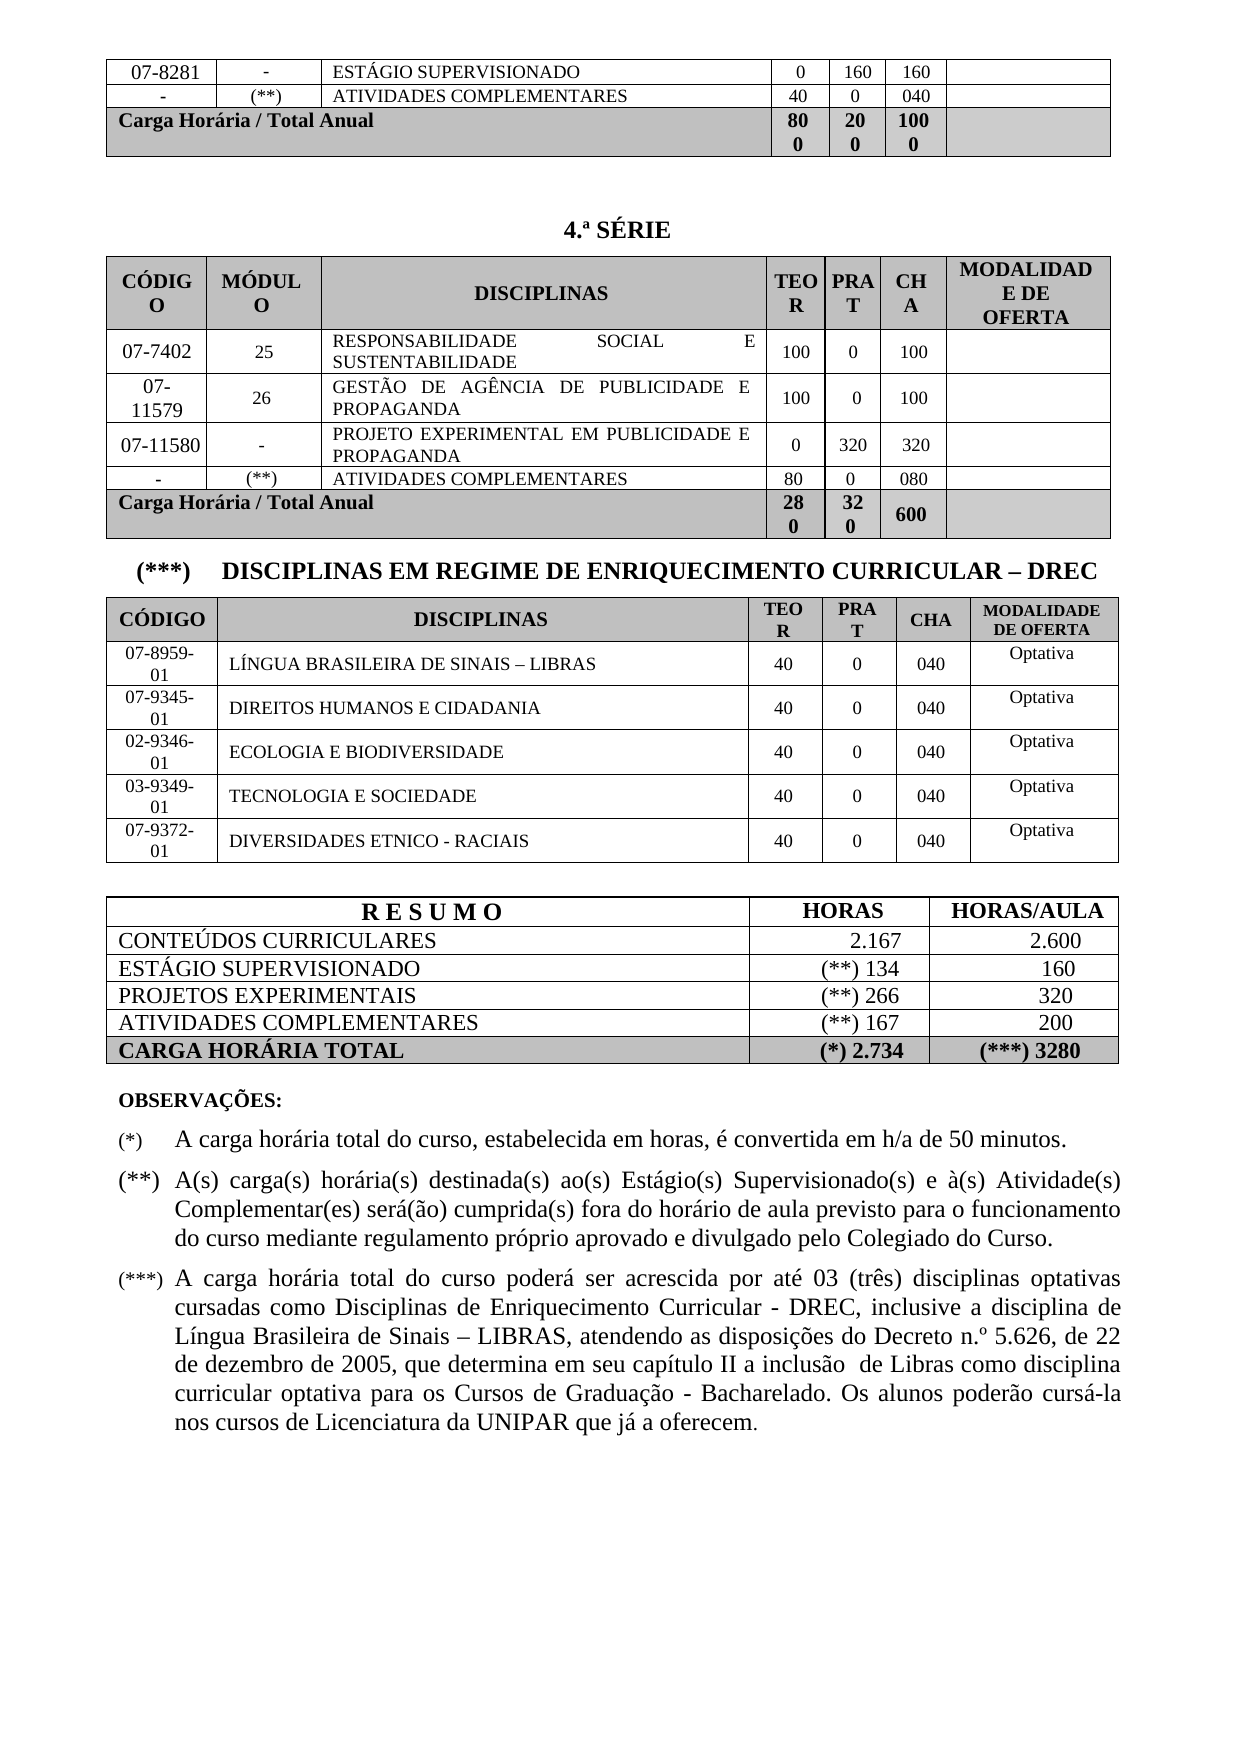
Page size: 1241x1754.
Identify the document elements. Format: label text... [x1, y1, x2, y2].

table_cell 040 [897, 730, 970, 773]
table_cell 07-11580 [107, 423, 206, 466]
table_cell (**) 266 [750, 982, 929, 1008]
table_cell 080 [881, 467, 946, 489]
table_cell PROJETOS EXPERIMENTAIS [107, 982, 749, 1008]
table_cell 80 [767, 467, 824, 489]
table_cell 2.167 [750, 927, 929, 954]
table_header CÓDIGO [107, 598, 217, 641]
table_cell LÍNGUA BRASILEIRA DE SINAIS – LIBRAS [218, 642, 748, 685]
table_cell 100 [767, 330, 824, 373]
table_cell 07-8959-01 [107, 642, 217, 685]
table_cell 07-7402 [107, 330, 206, 373]
text OBSERVAÇÕES: [118, 1088, 1092, 1112]
table_cell 320 [930, 982, 1118, 1008]
table_header HORAS [750, 898, 929, 926]
table_cell 320 [826, 423, 880, 466]
table_cell 600 [881, 490, 946, 538]
table_cell 160 [830, 60, 885, 84]
table_cell (**) 167 [750, 1010, 929, 1036]
text 4.ª SÉRIE [118, 215, 1117, 243]
table_cell [947, 374, 1110, 422]
table_cell 0 [826, 374, 880, 422]
table_cell 0 [772, 60, 829, 84]
table_cell CONTEÚDOS CURRICULARES [107, 927, 749, 954]
table_cell [947, 330, 1110, 373]
table_cell Optativa [971, 775, 1118, 818]
table_cell 25 [207, 330, 321, 373]
table_cell (**) 134 [750, 955, 929, 981]
table_cell 280 [767, 490, 824, 538]
table_cell 0 [826, 330, 880, 373]
table_header MODALIDADE DE OFERTA [947, 257, 1110, 329]
table_cell ESTÁGIO SUPERVISIONADO [107, 955, 749, 981]
table_cell 40 [749, 730, 822, 773]
table_cell 320 [826, 490, 880, 538]
table_cell 0 [823, 730, 896, 773]
table_cell 40 [749, 686, 822, 729]
table_cell Carga Horária / Total Anual [107, 490, 766, 538]
table_header MODALIDADE DE OFERTA [971, 598, 1118, 641]
table_cell 200 [830, 108, 885, 156]
table_cell 1000 [886, 108, 946, 156]
table_cell 07-9372-01 [107, 819, 217, 862]
table_cell - [217, 60, 321, 84]
table_cell (***) 3280 [930, 1037, 1118, 1063]
table_header CHA [897, 598, 970, 641]
table_cell 320 [881, 423, 946, 466]
table_cell 40 [749, 642, 822, 685]
table_cell DIVERSIDADES ETNICO - RACIAIS [218, 819, 748, 862]
table_cell [947, 467, 1110, 489]
table_cell 160 [930, 955, 1118, 981]
table_cell 03-9349-01 [107, 775, 217, 818]
table_cell - [107, 85, 216, 107]
table_cell Optativa [971, 730, 1118, 773]
table_cell ECOLOGIA E BIODIVERSIDADE [218, 730, 748, 773]
table_header PRAT [826, 257, 880, 329]
table_cell GESTÃO DE AGÊNCIA DE PUBLICIDADE E PROPAGANDA [322, 374, 766, 422]
table_cell 800 [772, 108, 829, 156]
table_cell ATIVIDADES COMPLEMENTARES [322, 467, 766, 489]
table_cell Optativa [971, 686, 1118, 729]
text (***) A carga horária total do curso poderá ser acrescida por até 03 (três) disciplinas optativas cursadas como Disciplinas de Enriquecimento Curricular - DREC, inclusive a disciplina de Língua Brasileira de Sinais – LIBRAS, atendendo as disposições do Decreto n.º 5.626, de 22 de dezembro de 2005, que determina em seu capítulo II a inclusão de Libras como disciplina curricular optativa para os Cursos de Graduação - Bacharelado. Os alunos poderão cursá-la nos cursos de Licenciatura da UNIPAR que já a oferecem. [118, 1263, 1122, 1436]
table_cell 040 [897, 775, 970, 818]
table_cell 07-8281 [107, 60, 216, 84]
table_cell 0 [823, 819, 896, 862]
table_cell 2.600 [930, 927, 1118, 954]
table_header HORAS/AULA [930, 898, 1118, 926]
table_header DISCIPLINAS [218, 598, 748, 641]
table_cell 0 [823, 642, 896, 685]
table_cell 07-11579 [107, 374, 206, 422]
table_header TEOR [767, 257, 824, 329]
table_header TEOR [749, 598, 822, 641]
table_cell 0 [830, 85, 885, 107]
text (*) A carga horária total do curso, estabelecida em horas, é convertida em h/a de 50 minutos. [118, 1124, 1122, 1153]
table_cell [947, 490, 1110, 538]
text (***) DISCIPLINAS EM REGIME DE ENRIQUECIMENTO CURRICULAR – DREC [118, 556, 1117, 585]
table_cell Optativa [971, 642, 1118, 685]
table_cell 40 [749, 819, 822, 862]
table_cell Carga Horária / Total Anual [107, 108, 771, 156]
table_cell CARGA HORÁRIA TOTAL [107, 1037, 749, 1063]
table_cell [947, 60, 1110, 84]
table_cell [947, 108, 1110, 156]
table_cell PROJETO EXPERIMENTAL EM PUBLICIDADE E PROPAGANDA [322, 423, 766, 466]
table_cell 0 [823, 686, 896, 729]
table_cell [947, 423, 1110, 466]
table_cell ATIVIDADES COMPLEMENTARES [107, 1010, 749, 1036]
table_cell 26 [207, 374, 321, 422]
table_cell DIREITOS HUMANOS E CIDADANIA [218, 686, 748, 729]
table_cell 160 [886, 60, 946, 84]
text (**) A(s) carga(s) horária(s) destinada(s) ao(s) Estágio(s) Supervisionado(s) e à(s) Atividade(s) Complementar(es) será(ão) cumprida(s) fora do horário de aula previsto para o funcionamento do curso mediante regulamento próprio aprovado e divulgado pelo Colegiado do Curso. [118, 1165, 1122, 1251]
table_cell 200 [930, 1010, 1118, 1036]
table_cell 040 [897, 819, 970, 862]
table_cell 100 [881, 374, 946, 422]
table_cell 0 [826, 467, 880, 489]
table_header DISCIPLINAS [322, 257, 766, 329]
table_cell 0 [767, 423, 824, 466]
table_cell (*) 2.734 [750, 1037, 929, 1063]
table_cell TECNOLOGIA E SOCIEDADE [218, 775, 748, 818]
table_cell ESTÁGIO SUPERVISIONADO [322, 60, 771, 84]
table_cell 040 [897, 686, 970, 729]
table_cell 100 [881, 330, 946, 373]
table_cell - [107, 467, 206, 489]
table_header MÓDULO [207, 257, 321, 329]
table_header R E S U M O [107, 898, 749, 926]
table_cell 40 [749, 775, 822, 818]
table_cell [947, 85, 1110, 107]
table_header CHA [881, 257, 946, 329]
table_cell 40 [772, 85, 829, 107]
table_cell - [207, 423, 321, 466]
table_cell 07-9345-01 [107, 686, 217, 729]
table_cell Optativa [971, 819, 1118, 862]
table_cell 040 [897, 642, 970, 685]
table_cell RESPONSABILIDADE SOCIAL E SUSTENTABILIDADE [322, 330, 766, 373]
table_cell 040 [886, 85, 946, 107]
table_cell 0 [823, 775, 896, 818]
table_header CÓDIGO [107, 257, 206, 329]
table_cell 02-9346-01 [107, 730, 217, 773]
table_cell 100 [767, 374, 824, 422]
table_cell (**) [217, 85, 321, 107]
table_cell ATIVIDADES COMPLEMENTARES [322, 85, 771, 107]
table_header PRAT [823, 598, 896, 641]
table_cell (**) [207, 467, 321, 489]
